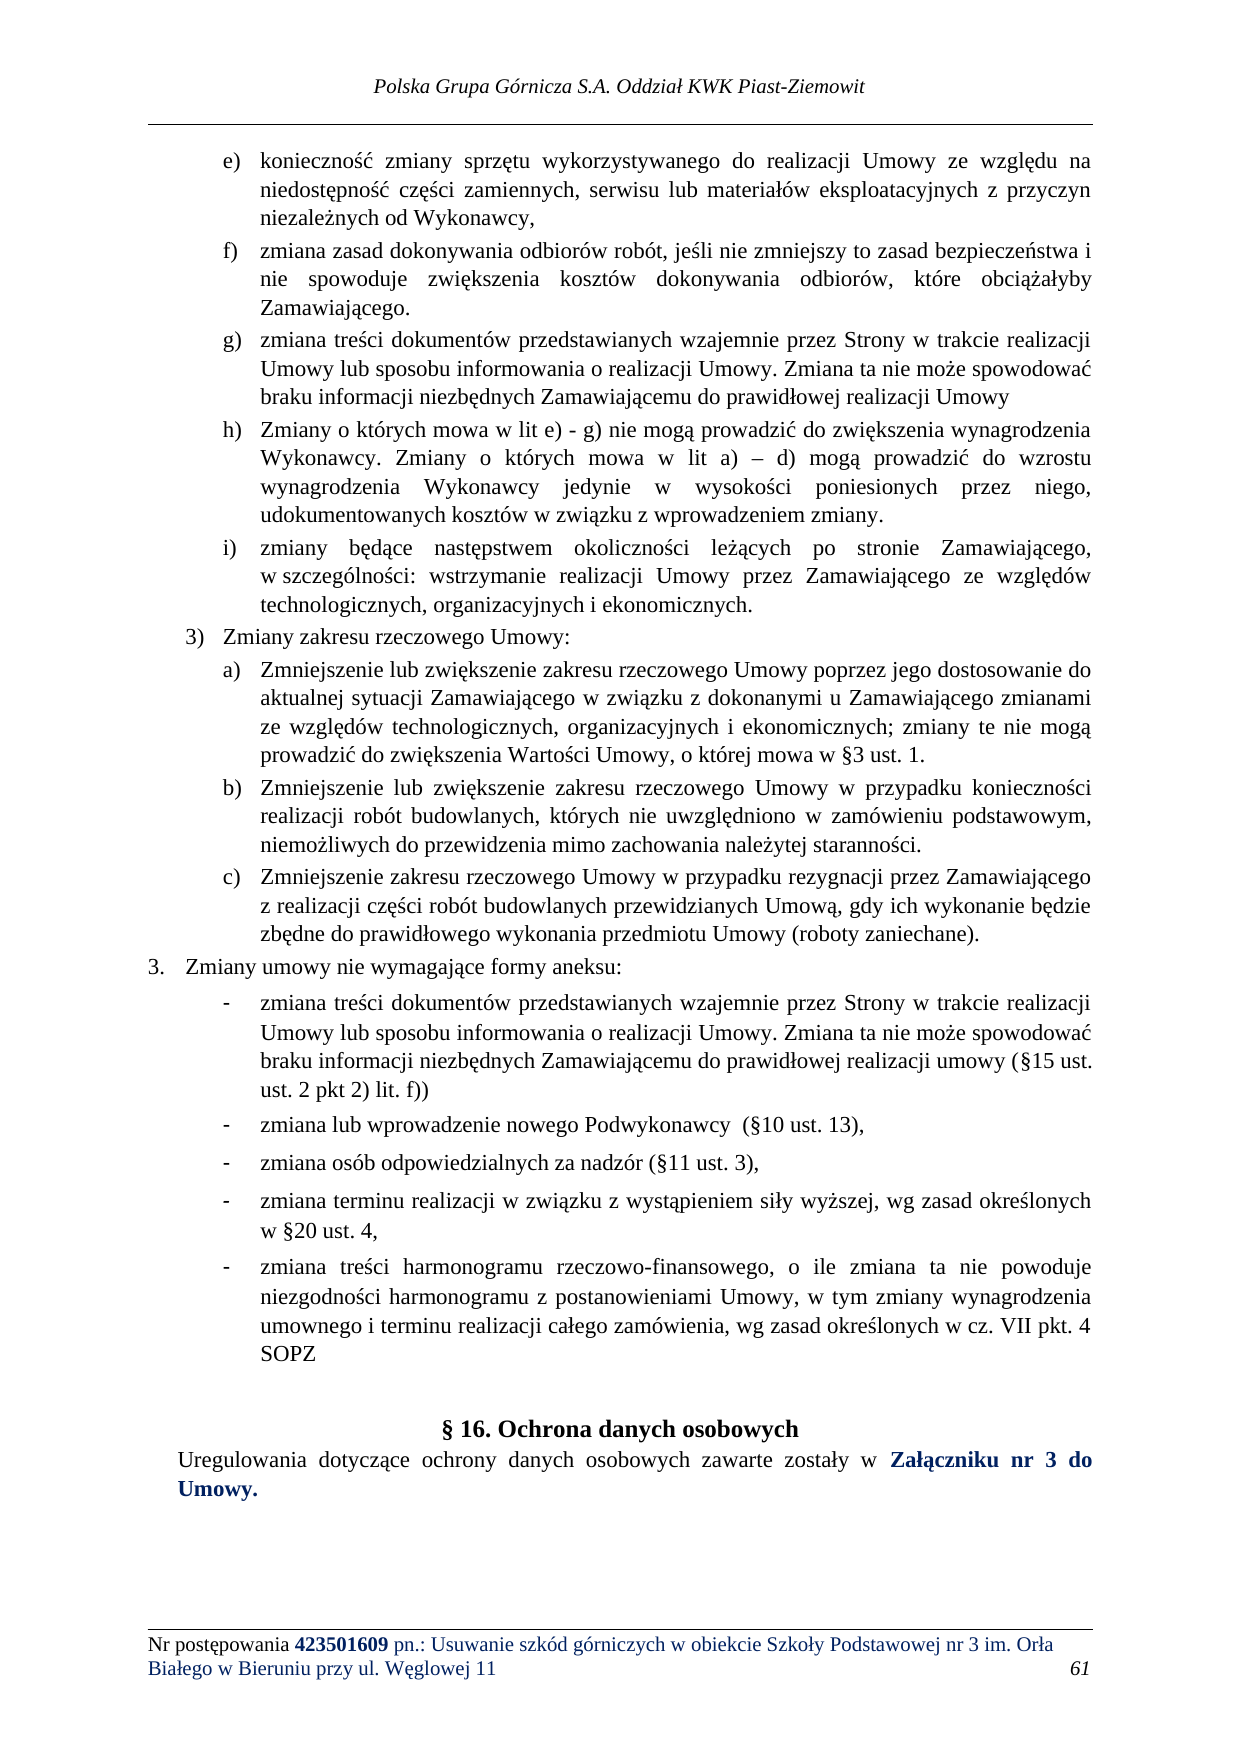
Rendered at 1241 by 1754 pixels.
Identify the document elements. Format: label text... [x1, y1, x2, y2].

list Zmniejszenie zakresu rzeczowego Umowy w przypadku rezygnacji przez Zamawiającego z realizacji części robót budowlanych przewidzianych Umową, gdy ich wykonanie będzie zbędne do prawidłowego wykonania przedmiotu Umowy (roboty zaniechane). [223, 863, 1093, 947]
list konieczność zmiany sprzętu wykorzystywanego do realizacji Umowy ze względu na niedostępność części zamiennych, serwisu lub materiałów eksploatacyjnych z przyczyn niezależnych od Wykonawcy, [223, 148, 1093, 231]
list zmiana treści dokumentów przedstawianych wzajemnie przez Strony w trakcie realizacji Umowy lub sposobu informowania o realizacji Umowy. Zmiana ta nie może spowodować braku informacji niezbędnych Zamawiającemu do prawidłowej realizacji umowy (§15 ust. ust. 2 pkt 2) lit. f)) [223, 986, 1093, 1102]
list zmiana treści harmonogramu rzeczowo-finansowego, o ile zmiana ta nie powoduje niezgodności harmonogramu z postanowieniami Umowy, w tym zmiany wynagrodzenia umownego i terminu realizacji całego zamówienia, wg zasad określonych w cz. VII pkt. 4 SOPZ [223, 1250, 1093, 1367]
list Zmiany zakresu rzeczowego Umowy: [185, 623, 1093, 650]
list Uregulowania dotyczące ochrony danych osobowych zawarte zostały w Załączniku nr 3 do Umowy. [177, 1447, 1093, 1501]
list Zmiany umowy nie wymagające formy aneksu: [148, 953, 1093, 979]
list zmiany będące następstwem okoliczności leżących po stronie Zamawiającego, w szczególności: wstrzymanie realizacji Umowy przez Zamawiającego ze względów technologicznych, organizacyjnych i ekonomicznych. [223, 534, 1093, 617]
list Zmniejszenie lub zwiększenie zakresu rzeczowego Umowy poprzez jego dostosowanie do aktualnej sytuacji Zamawiającego w związku z dokonanymi u Zamawiającego zmianami ze względów technologicznych, organizacyjnych i ekonomicznych; zmiany te nie mogą prowadzić do zwiększenia Wartości Umowy, o której mowa w §3 ust. 1. [223, 656, 1093, 768]
list Zmiany o których mowa w lit e) - g) nie mogą prowadzić do zwiększenia wynagrodzenia Wykonawcy. Zmiany o których mowa w lit a) – d) mogą prowadzić do wzrostu wynagrodzenia Wykonawcy jedynie w wysokości poniesionych przez niego, udokumentowanych kosztów w związku z wprowadzeniem zmiany. [223, 416, 1093, 528]
list zmiana treści dokumentów przedstawianych wzajemnie przez Strony w trakcie realizacji Umowy lub sposobu informowania o realizacji Umowy. Zmiana ta nie może spowodować braku informacji niezbędnych Zamawiającemu do prawidłowej realizacji Umowy [223, 327, 1093, 410]
list zmiana osób odpowiedzialnych za nadzór (§11 ust. 3), [223, 1146, 1093, 1177]
list zmiana terminu realizacji w związku z wystąpieniem siły wyższej, wg zasad określonych w §20 ust. 4, [223, 1184, 1093, 1244]
subtitle § 16. Ochrona danych osobowych [148, 1414, 1093, 1442]
list zmiana zasad dokonywania odbiorów robót, jeśli nie zmniejszy to zasad bezpieczeństwa i nie spowoduje zwiększenia kosztów dokonywania odbiorów, które obciążałyby Zamawiającego. [223, 237, 1093, 320]
list zmiana lub wprowadzenie nowego Podwykonawcy (§10 ust. 13), [223, 1108, 1093, 1139]
list Zmniejszenie lub zwiększenie zakresu rzeczowego Umowy w przypadku konieczności realizacji robót budowlanych, których nie uwzględniono w zamówieniu podstawowym, niemożliwych do przewidzenia mimo zachowania należytej staranności. [223, 774, 1093, 857]
